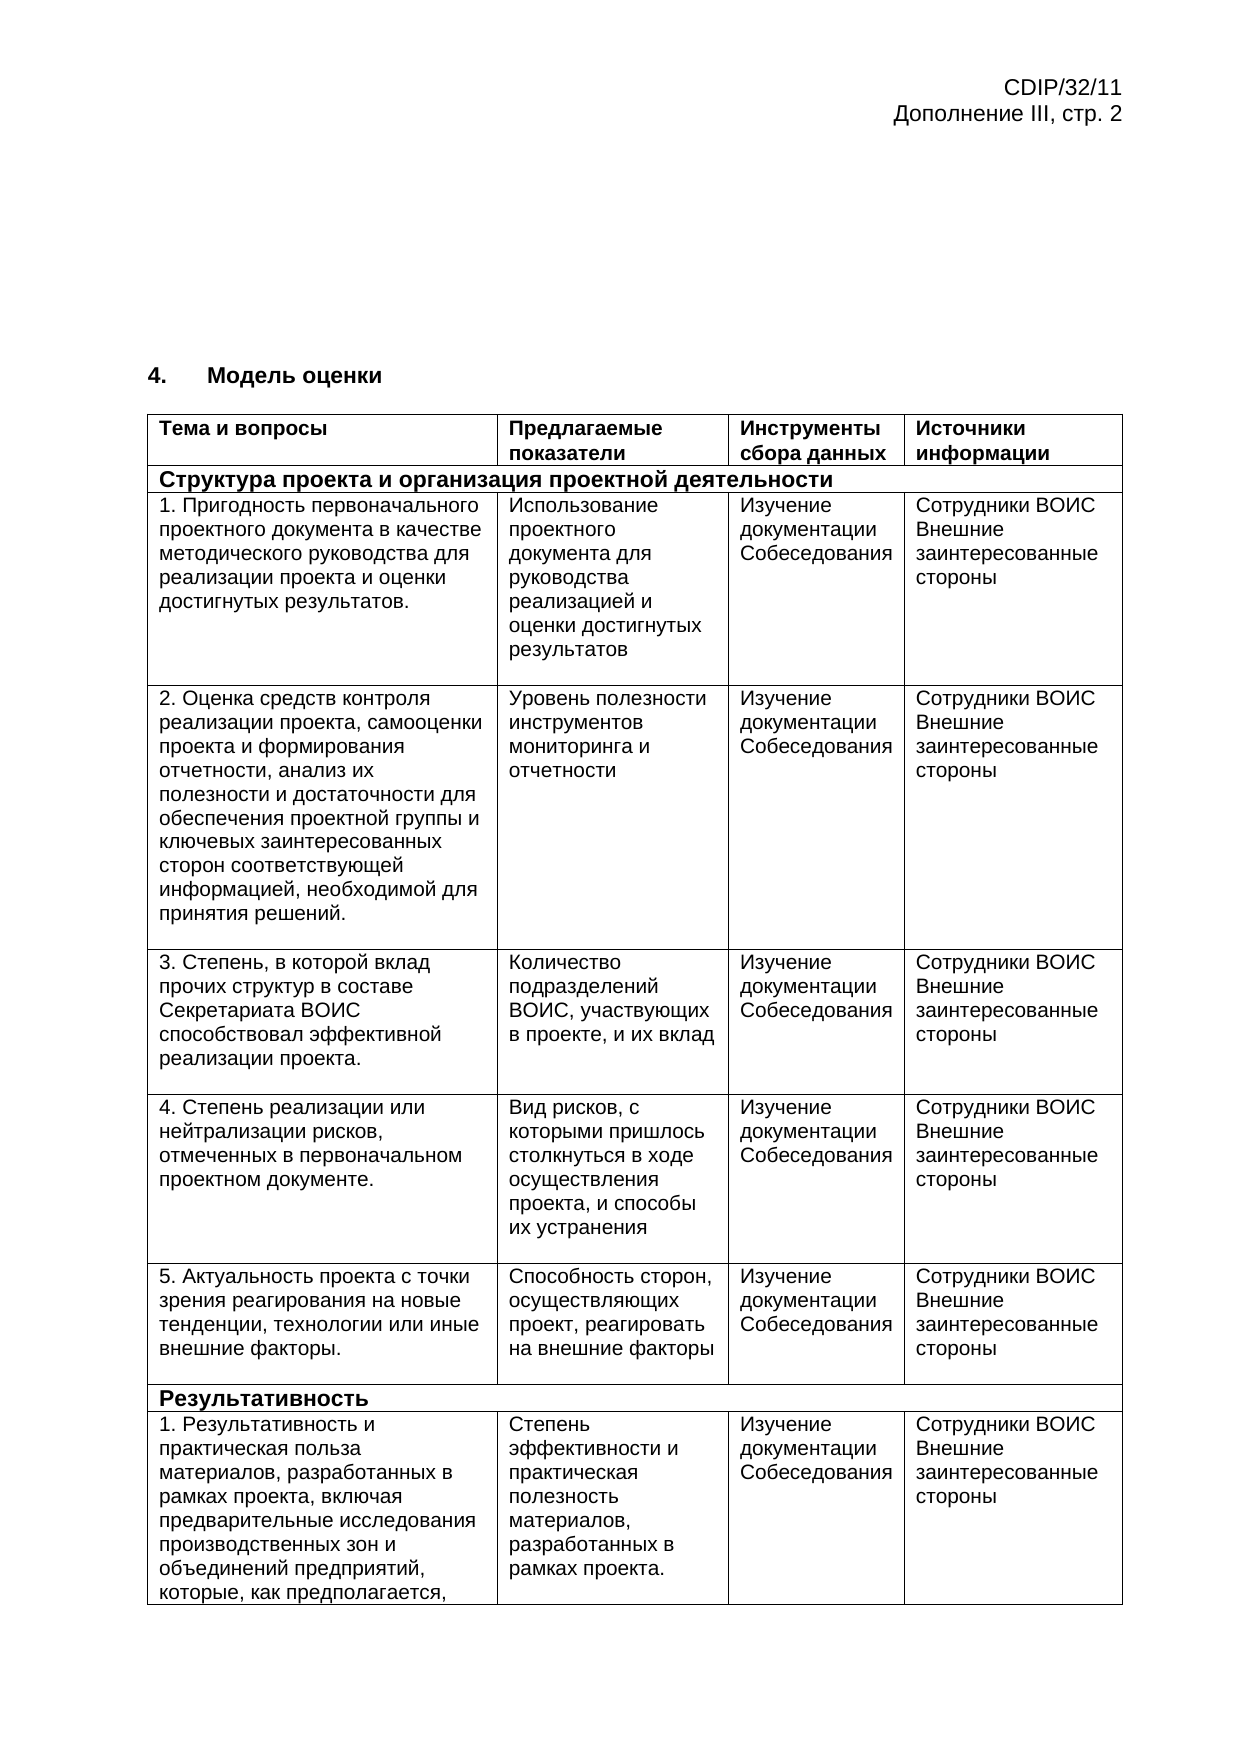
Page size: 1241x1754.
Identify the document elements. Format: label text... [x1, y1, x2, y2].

table_header Источники информации [905, 415, 1122, 464]
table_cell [905, 1412, 1122, 1604]
table_cell Сотрудники ВОИС Внешние заинтересованные стороны [905, 686, 1122, 949]
table_cell 5. Актуальность проекта с точки зрения реагирования на новые тенденции, технологии или иные внешние факторы. [148, 1264, 497, 1383]
table_cell Изучение документации Собеседования [729, 1264, 904, 1383]
table_cell Изучение документации Собеседования [729, 1095, 904, 1263]
table_cell Изучение документации Собеседования [729, 686, 904, 949]
table_header Предлагаемые показатели [498, 415, 728, 464]
table_cell Изучение документации Собеседования [729, 950, 904, 1094]
table_cell Сотрудники ВОИС Внешние заинтересованные стороны [905, 493, 1122, 684]
table_cell Сотрудники ВОИС Внешние заинтересованные стороны [905, 950, 1122, 1094]
table_cell Результативность [148, 1385, 1122, 1411]
table_header Инструменты сбора данных [729, 415, 904, 464]
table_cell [498, 1412, 728, 1604]
table_cell Структура проекта и организация проектной деятельности [148, 466, 1122, 492]
table_header Тема и вопросы [148, 415, 497, 464]
table_cell 3. Степень, в которой вклад прочих структур в составе Секретариата ВОИС способствовал эффективной реализации проекта. [148, 950, 497, 1094]
table_cell Использование проектного документа для руководства реализацией и оценки достигнутых результатов [498, 493, 728, 684]
table_cell Количество подразделений ВОИС, участвующих в проекте, и их вклад [498, 950, 728, 1094]
table_cell Способность сторон, осуществляющих проект, реагировать на внешние факторы [498, 1264, 728, 1383]
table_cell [148, 1412, 497, 1604]
table_cell Сотрудники ВОИС Внешние заинтересованные стороны [905, 1095, 1122, 1263]
table_cell Уровень полезности инструментов мониторинга и отчетности [498, 686, 728, 949]
text 4. Модель оценки [148, 362, 1122, 388]
table_cell Вид рисков, с которыми пришлось столкнуться в ходе осуществления проекта, и способы их устранения [498, 1095, 728, 1263]
table_cell 2. Оценка средств контроля реализации проекта, самооценки проекта и формирования отчетности, анализ их полезности и достаточности для обеспечения проектной группы и ключевых заинтересованных сторон соответствующей информацией, необходимой для принятия решений. [148, 686, 497, 949]
table_cell Изучение документации Собеседования [729, 493, 904, 684]
table_cell Сотрудники ВОИС Внешние заинтересованные стороны [905, 1264, 1122, 1383]
table_cell 4. Степень реализации или нейтрализации рисков, отмеченных в первоначальном проектном документе. [148, 1095, 497, 1263]
table_cell 1. Пригодность первоначального проектного документа в качестве методического руководства для реализации проекта и оценки достигнутых результатов. [148, 493, 497, 684]
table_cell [729, 1412, 904, 1604]
